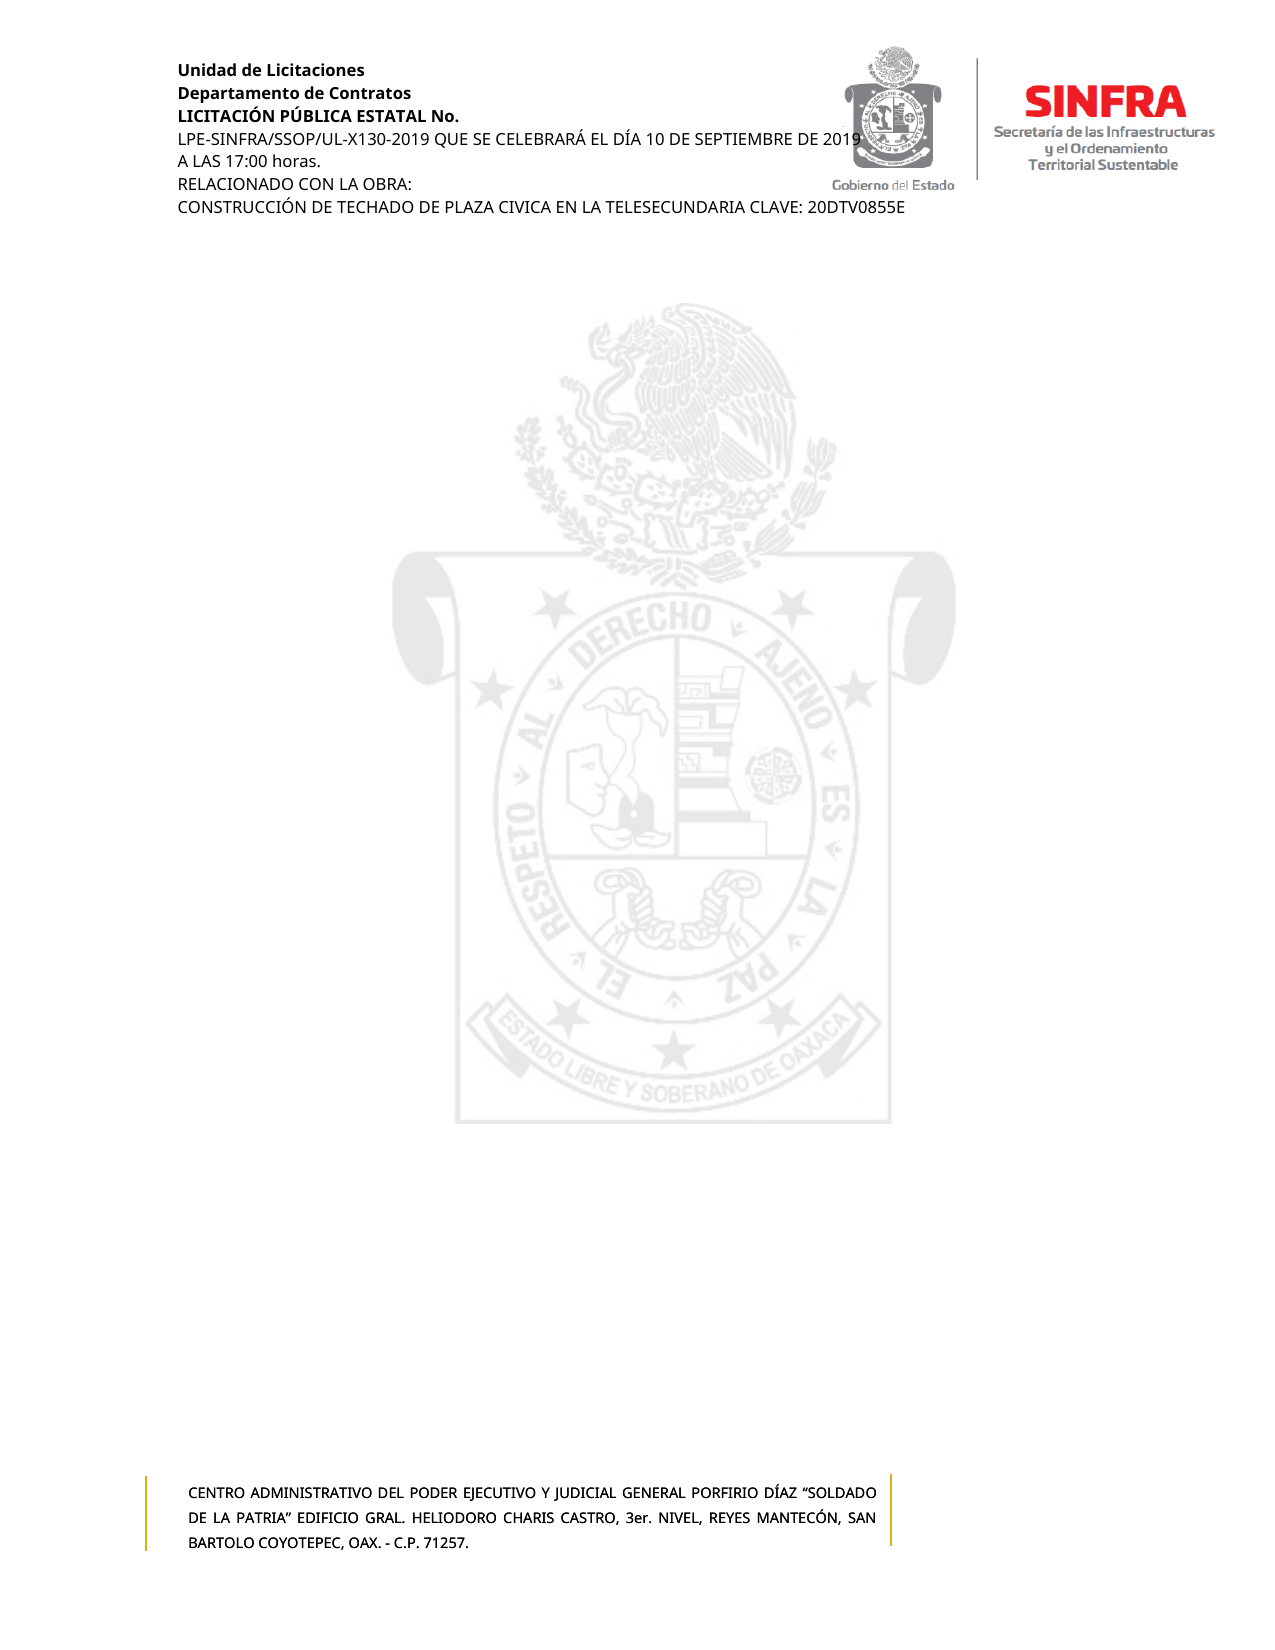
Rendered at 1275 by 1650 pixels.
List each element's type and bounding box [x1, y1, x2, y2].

picture [391, 303, 956, 1124]
picture [818, 34, 1258, 204]
